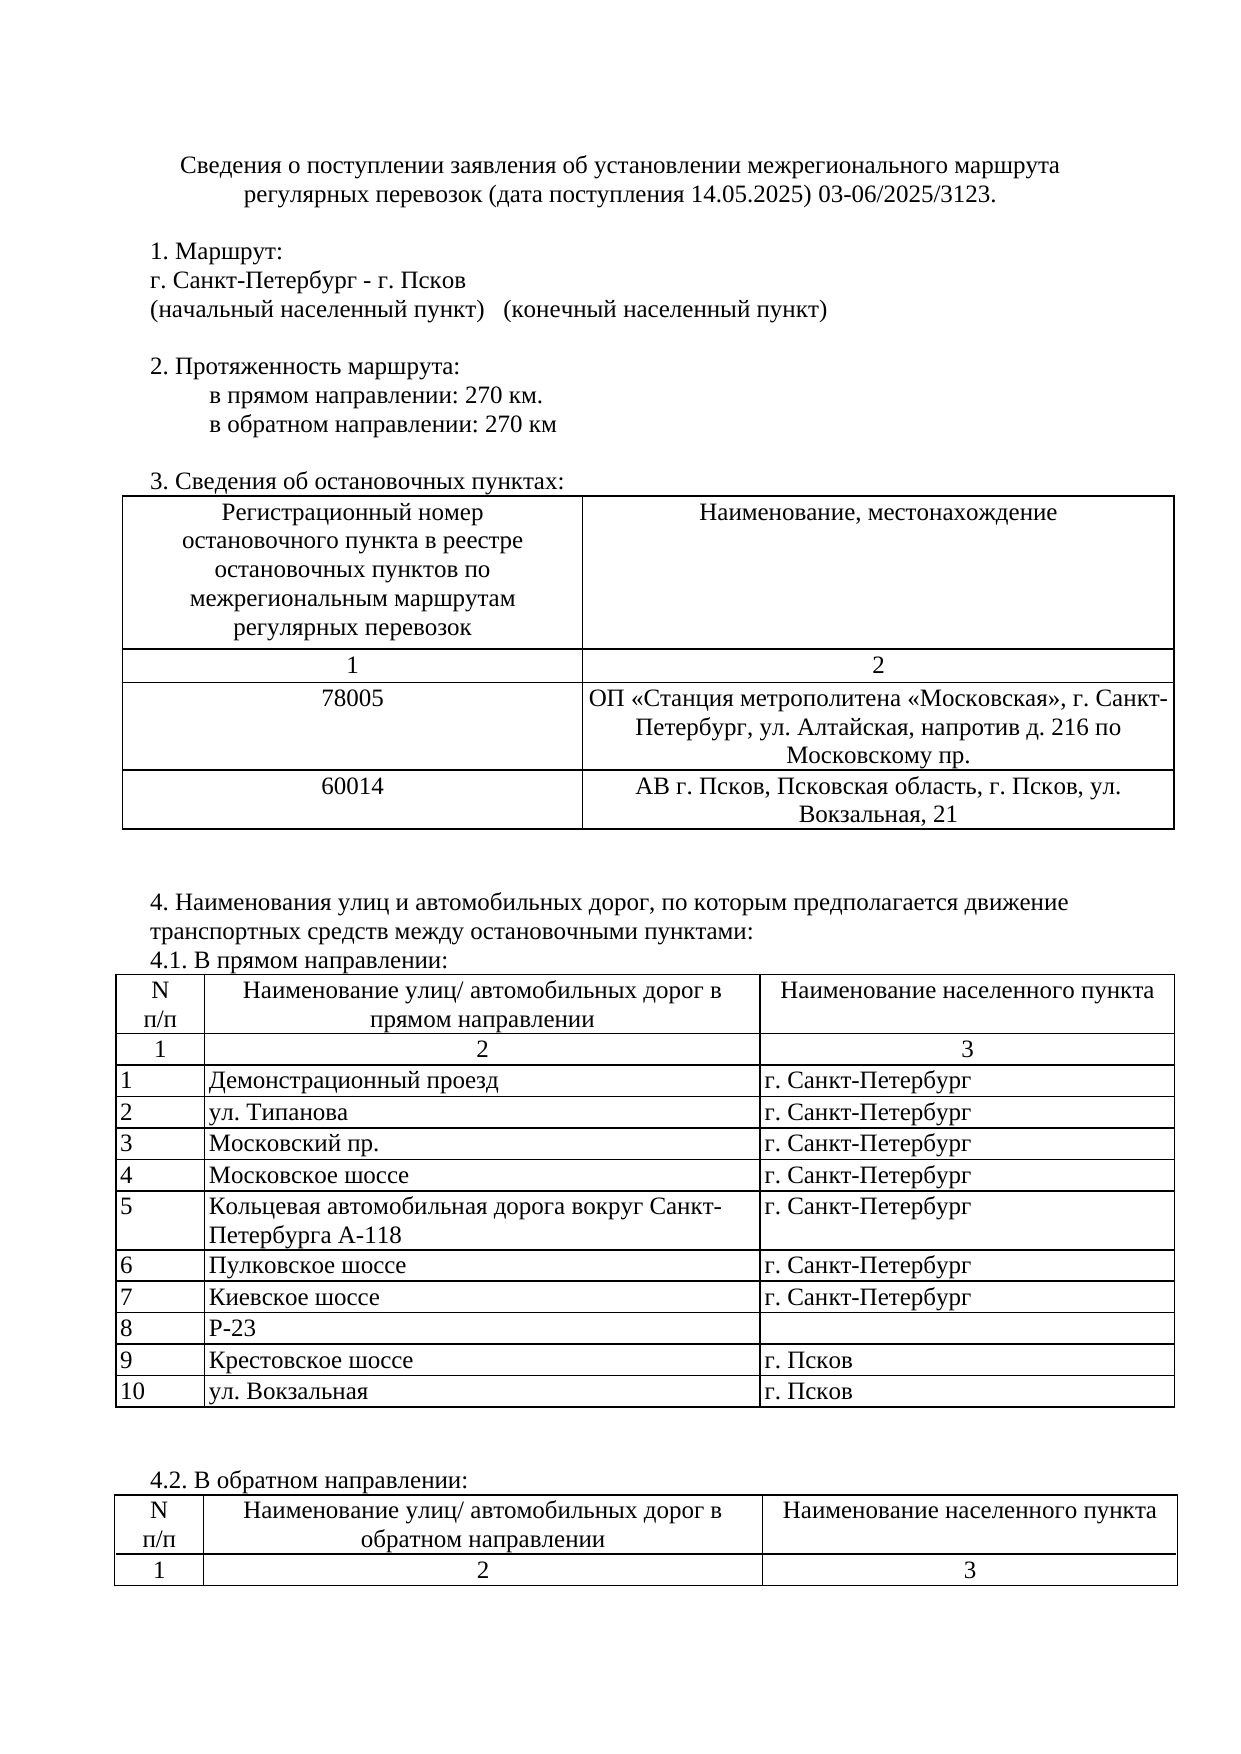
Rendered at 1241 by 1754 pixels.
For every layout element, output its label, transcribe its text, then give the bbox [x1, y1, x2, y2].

table_cell г. Псков [761, 1376, 1174, 1406]
table_cell г. Санкт-Петербург [761, 1251, 1174, 1280]
table_cell 78005 [123, 683, 582, 769]
text 3. Сведения об остановочных пунктах: [150, 466, 1090, 495]
table_cell 2 [204, 1555, 762, 1584]
table_cell 2 [583, 650, 1173, 681]
table_cell г. Санкт-Петербург [761, 1129, 1174, 1158]
table_header Наименование улиц/ автомобильных дорог в обратном направлении [204, 1496, 762, 1553]
table_cell 2 [117, 1097, 204, 1127]
table_cell г. Санкт-Петербург [761, 1066, 1174, 1096]
table_cell г. Санкт-Петербург [761, 1097, 1174, 1127]
table_cell Московское шоссе [205, 1160, 759, 1190]
text 2. Протяженность маршрута: [150, 351, 1090, 380]
table_cell 60014 [123, 771, 582, 828]
table_cell 3 [117, 1129, 204, 1158]
text Сведения о поступлении заявления об установлении межрегионального маршрута регулярных перевозок (дата поступления 14.05.2025) 03-06/2025/3123. [150, 150, 1090, 207]
table_cell Пулковское шоссе [205, 1251, 759, 1280]
table_cell Р-23 [205, 1313, 759, 1343]
table_cell г. Санкт-Петербург [761, 1282, 1174, 1312]
table_cell ОП «Станция метрополитена «Московская», г. Санкт-Петербург, ул. Алтайская, напротив д. 216 по Московскому пр. [583, 683, 1173, 769]
table_cell 1 [115, 1554, 203, 1584]
table_cell 2 [205, 1034, 759, 1064]
table_header Наименование улиц/ автомобильных дорог в прямом направлении [205, 975, 759, 1033]
text 1. Маршрут: [150, 236, 1090, 265]
table_cell 10 [117, 1376, 204, 1406]
table_cell 8 [117, 1313, 204, 1343]
table_cell 6 [117, 1251, 204, 1280]
table_cell Демонстрационный проезд [205, 1066, 759, 1096]
text в прямом направлении: 270 км. [150, 380, 1090, 409]
table_header Регистрационный номер остановочного пункта в реестре остановочных пунктов по межрегиональным маршрутам регулярных перевозок [123, 497, 582, 648]
text (начальный населенный пункт) (конечный населенный пункт) [150, 294, 1090, 322]
table_cell ул. Вокзальная [205, 1376, 759, 1406]
text 4. Наименования улиц и автомобильных дорог, по которым предполагается движение транспортных средств между остановочными пунктами: [150, 887, 1090, 945]
table_cell [761, 1313, 1174, 1343]
table_cell 1 [123, 650, 582, 681]
table_header N п/п [117, 975, 204, 1033]
table_cell 7 [117, 1282, 204, 1312]
table_cell 1 [117, 1034, 204, 1064]
table_cell ул. Типанова [205, 1097, 759, 1127]
table_cell г. Псков [761, 1345, 1174, 1375]
table_cell 3 [761, 1034, 1174, 1064]
table_header N п/п [115, 1496, 203, 1553]
table_cell 1 [117, 1066, 204, 1096]
table_cell АВ г. Псков, Псковская область, г. Псков, ул. Вокзальная, 21 [583, 771, 1173, 828]
table_cell 3 [763, 1553, 1177, 1584]
table_header Наименование населенного пункта [761, 975, 1174, 1033]
table_header Наименование, местонахождение [583, 497, 1173, 648]
text г. Санкт-Петербург - г. Псков [150, 265, 1090, 294]
table_cell 4 [117, 1160, 204, 1190]
table_cell 5 [117, 1192, 204, 1249]
table_header Наименование населенного пункта [763, 1496, 1177, 1553]
table_cell Киевское шоссе [205, 1282, 759, 1312]
table_cell г. Санкт-Петербург [761, 1192, 1174, 1249]
table_cell г. Санкт-Петербург [761, 1160, 1174, 1190]
text 4.2. В обратном направлении: [150, 1465, 1090, 1494]
text в обратном направлении: 270 км [150, 409, 1090, 437]
table_cell Кольцевая автомобильная дорога вокруг Санкт-Петербурга А-118 [205, 1192, 759, 1249]
table_cell Московский пр. [205, 1129, 759, 1158]
text 4.1. В прямом направлении: [150, 945, 1090, 973]
table_cell 9 [117, 1345, 204, 1375]
table_cell Крестовское шоссе [205, 1345, 759, 1375]
